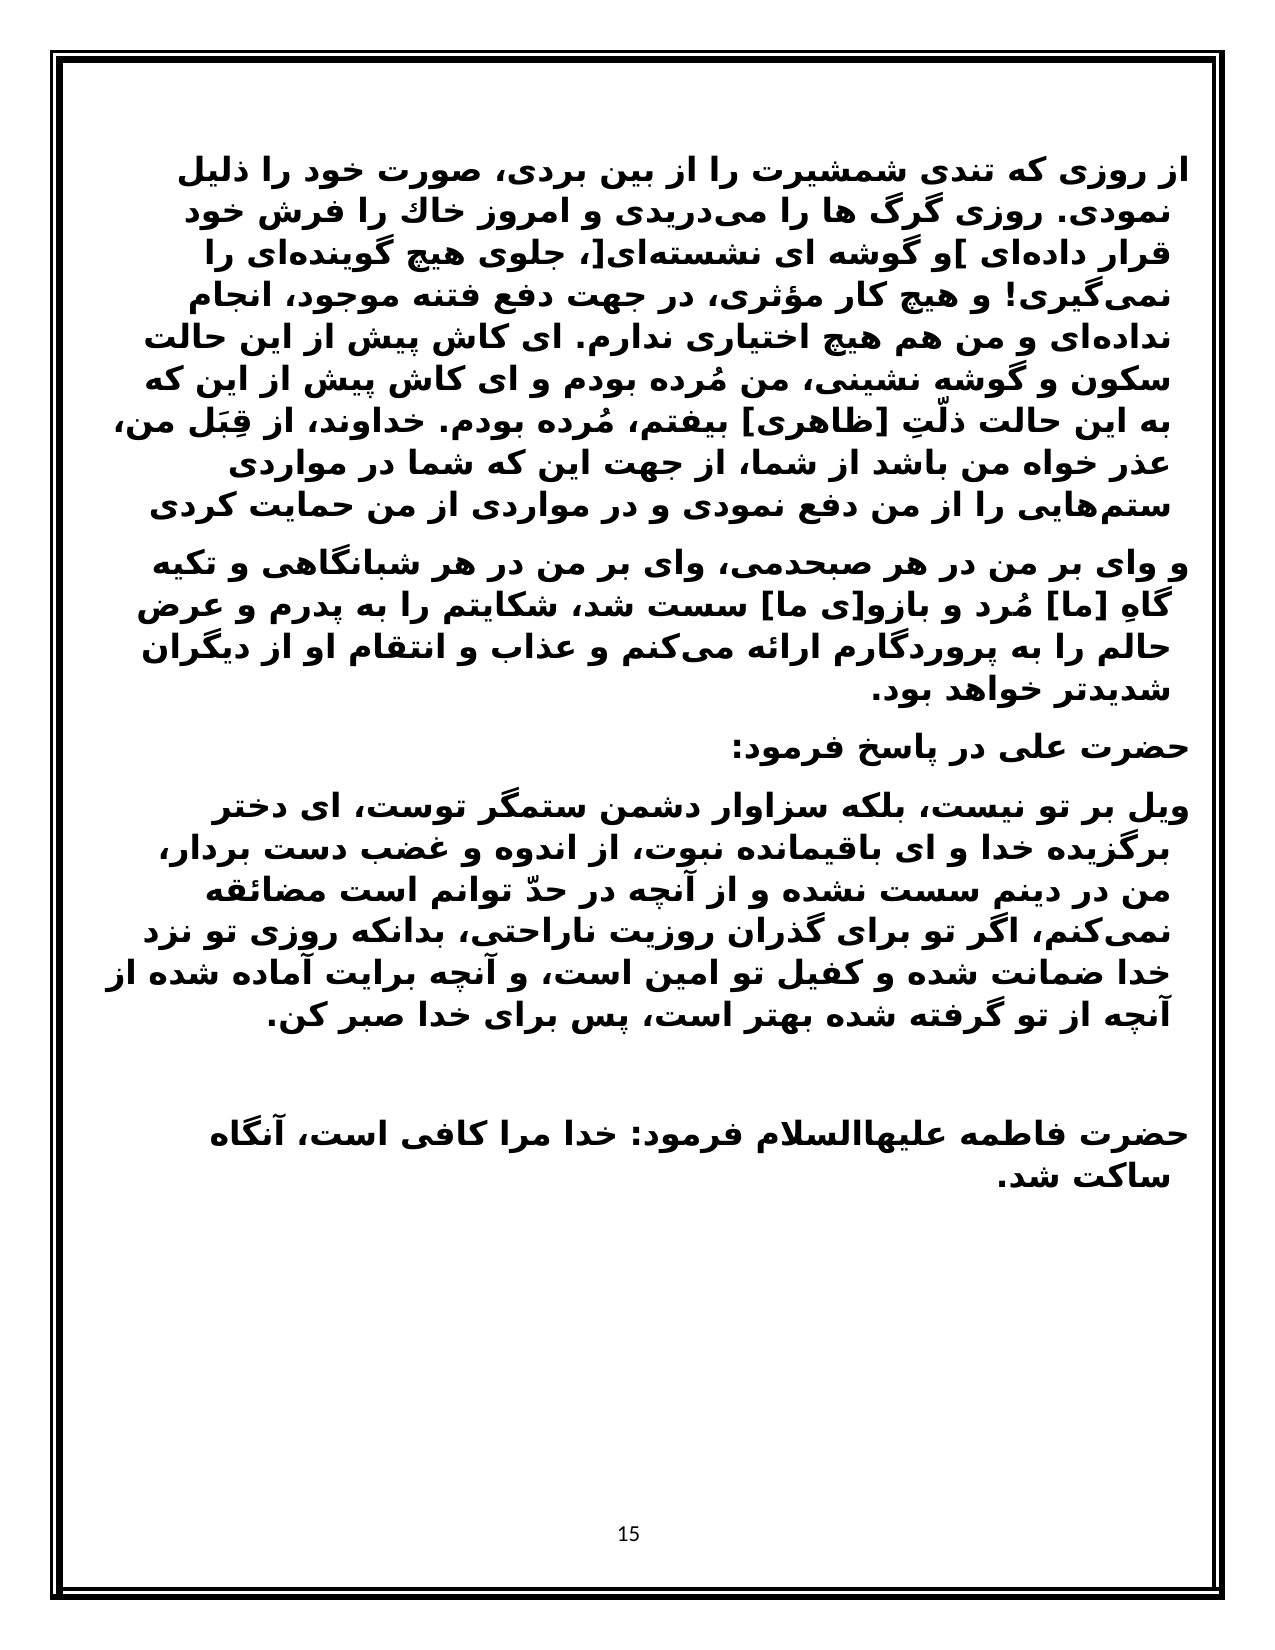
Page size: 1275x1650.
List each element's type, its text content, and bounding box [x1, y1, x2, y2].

text ویل بر تو نیست، بلكه سزاوار دشمن ستمگر توست، ای دختر برگزیده خدا و ای باقیمانده نبوت، از اندوه و غضب دست بردار، من در دینم سست نشده و از آنچه در حدّ توانم است مضائقه نمی‌كنم، اگر تو برای گذران روزیت ناراحتی، بدانكه روزی تو نزد خدا ضمانت شده و كفیل تو امین است، و آنچه برایت آماده شده از آنچه از تو گرفته شده بهتر است، پس برای خدا صبر كن. [103, 786, 1191, 1034]
text و واى بر من در هر صبحدمى، واى بر من در هر شبانگاهى و تكيه گاهِ [ما] مُرد و بازو[ى ما] سست شد، شكايتم را به پدرم و عرض حالم را به پروردگارم ارائه مى‌كنم و عذاب و انتقام او از ديگران شديدتر خواهد بود. [103, 543, 1191, 708]
text حضرت فاطمه علیهاالسلام فرمود: خدا مرا كافی است، آنگاه ساكت شد. [103, 1115, 1191, 1196]
text حضرت علی در پاسخ فرمود: [103, 728, 1191, 767]
text از روزى كه تندى شمشيرت را از بين بردى، صورت خود را ذليل نمودى. روزى گرگ ها را مى‌دريدى و امروز خاك را فرش خود قرار داده‌اى ]و گوشه اى نشسته‌اى[، جلوى هيچ گوينده‌اى را نمى‌گيرى! و هيچ كار مؤثرى، در جهت دفع فتنه موجود، انجام نداده‌اى و من هم هيچ اختيارى ندارم. اى كاش پيش از اين حالت سكون و گوشه نشينى، من مُرده بودم و اى كاش پيش از اين كه به اين حالت ذلّتِ [ظاهرى] بيفتم، مُرده بودم. خداوند، از قِبَل من، عذر خواه من باشد از شما، از جهت اين كه شما در مواردى ستم‌هايى را از من دفع نمودى و در مواردى از من حمايت كردى [103, 150, 1191, 524]
